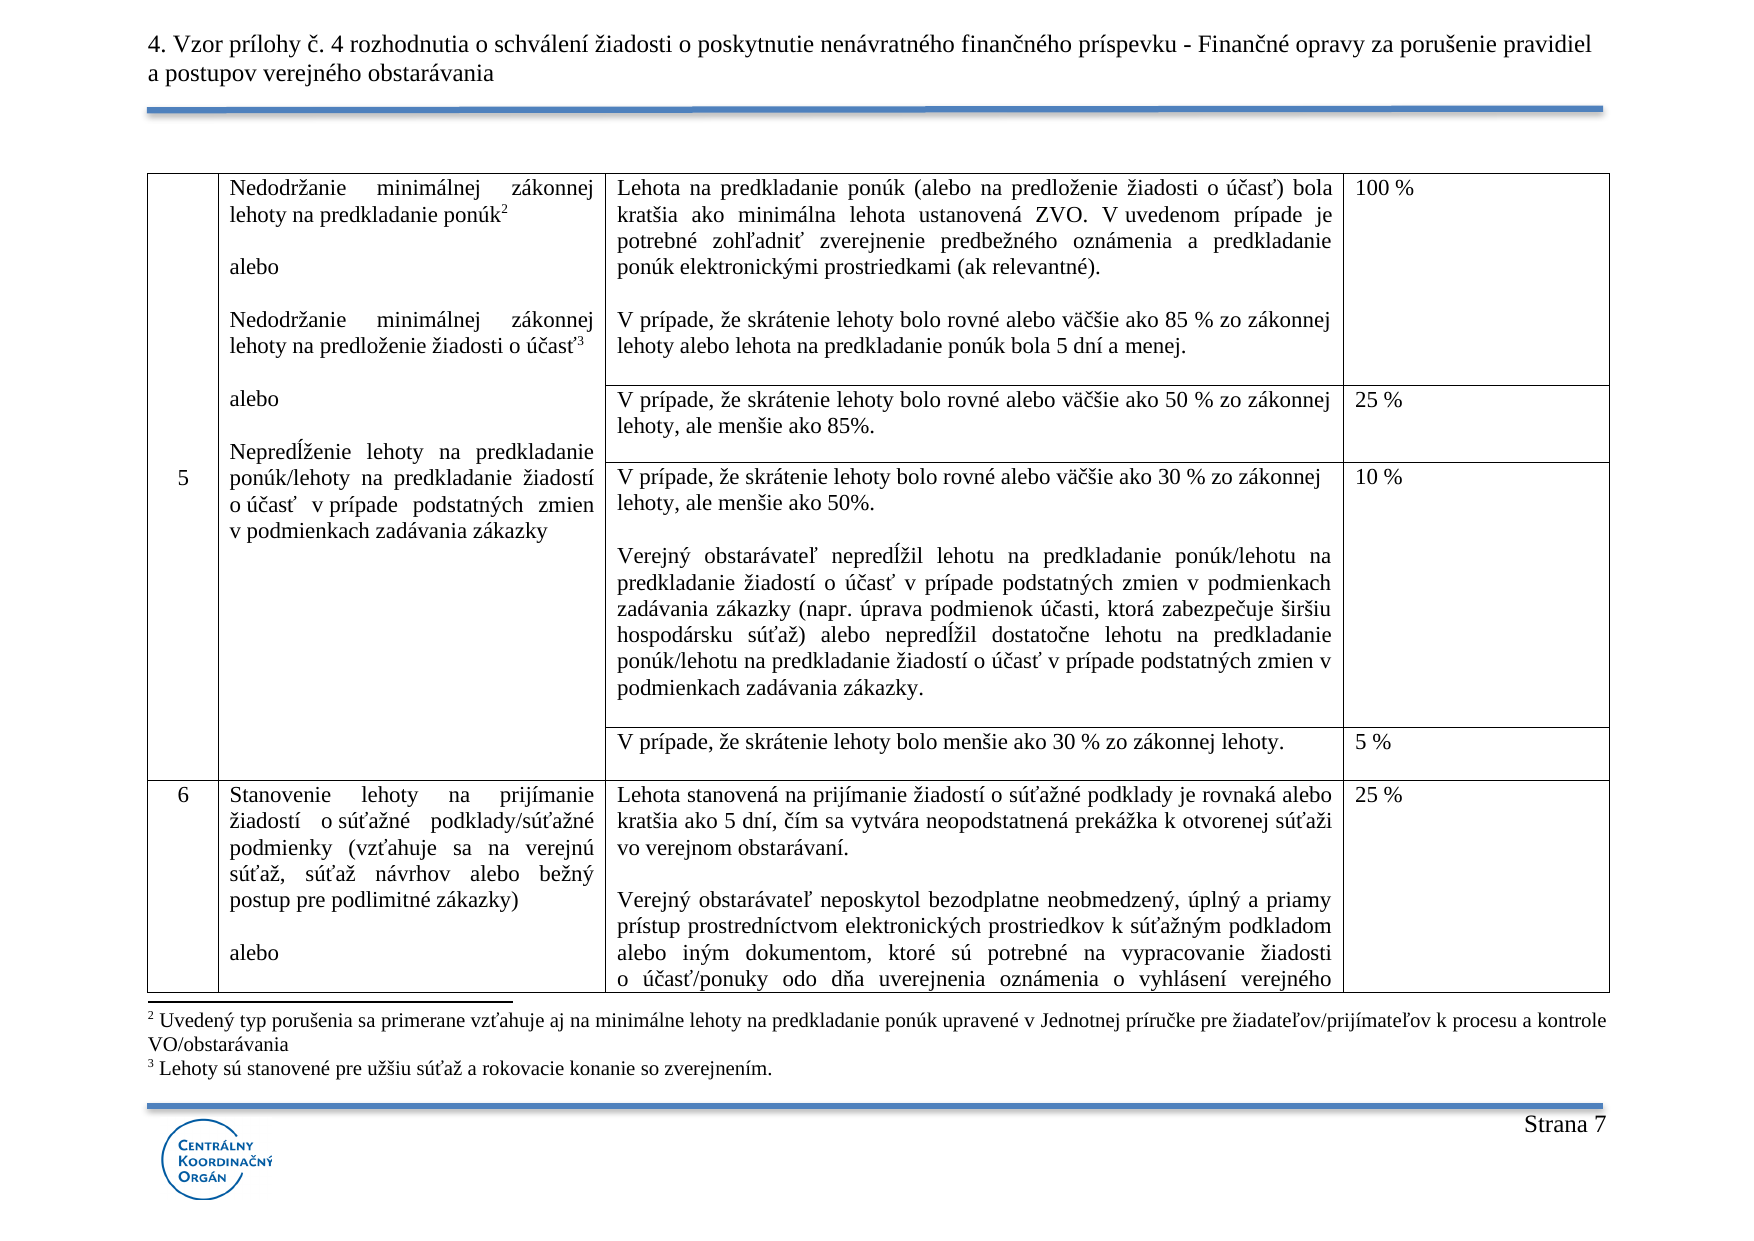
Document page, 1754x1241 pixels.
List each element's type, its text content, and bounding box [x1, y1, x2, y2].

table_cell Nedodržanie minimálnej zákonnej lehoty na predkladanie ponúk alebo Nedodržanie minimálnej zákonnej lehoty na predloženie žiadosti o účasť alebo Nepredĺženie lehoty na predkladanie ponúk/lehoty na predkladanie žiadostí o účasť v prípade podstatných zmien v podmienkach zadávania zákazky [219, 174, 605, 780]
table_cell V prípade, že skrátenie lehoty bolo rovné alebo väčšie ako 30 % zo zákonnej lehoty, ale menšie ako 50%. Verejný obstarávateľ nepredĺžil lehotu na predkladanie ponúk/lehotu na predkladanie žiadostí o účasť v prípade podstatných zmien v podmienkach zadávania zákazky (napr. úprava podmienok účasti, ktorá zabezpečuje širšiu hospodársku súťaž) alebo nepredĺžil dostatočne lehotu na predkladanie ponúk/lehotu na predkladanie žiadostí o účasť v prípade podstatných zmien v podmienkach zadávania zákazky. [606, 463, 1343, 727]
table_cell V prípade, že skrátenie lehoty bolo menšie ako 30 % zo zákonnej lehoty. [606, 728, 1343, 780]
table_cell 100 % [1344, 174, 1609, 385]
table_cell 5 % [1344, 728, 1609, 780]
table_cell V prípade, že skrátenie lehoty bolo rovné alebo väčšie ako 50 % zo zákonnej lehoty, ale menšie ako 85%. [606, 386, 1343, 462]
table_cell 6 [148, 781, 218, 992]
table_cell 25 % [1344, 386, 1609, 462]
table_cell Lehota na predkladanie ponúk (alebo na predloženie žiadosti o účasť) bola kratšia ako minimálna lehota ustanovená ZVO. V uvedenom prípade je potrebné zohľadniť zverejnenie predbežného oznámenia a predkladanie ponúk elektronickými prostriedkami (ak relevantné). V prípade, že skrátenie lehoty bolo rovné alebo väčšie ako 85 % zo zákonnej lehoty alebo lehota na predkladanie ponúk bola 5 dní a menej. [606, 174, 1343, 385]
table_cell 5 [148, 174, 218, 780]
table_cell 10 % [1344, 463, 1609, 727]
table_cell 25 % [1344, 781, 1609, 992]
picture [159, 1117, 272, 1199]
